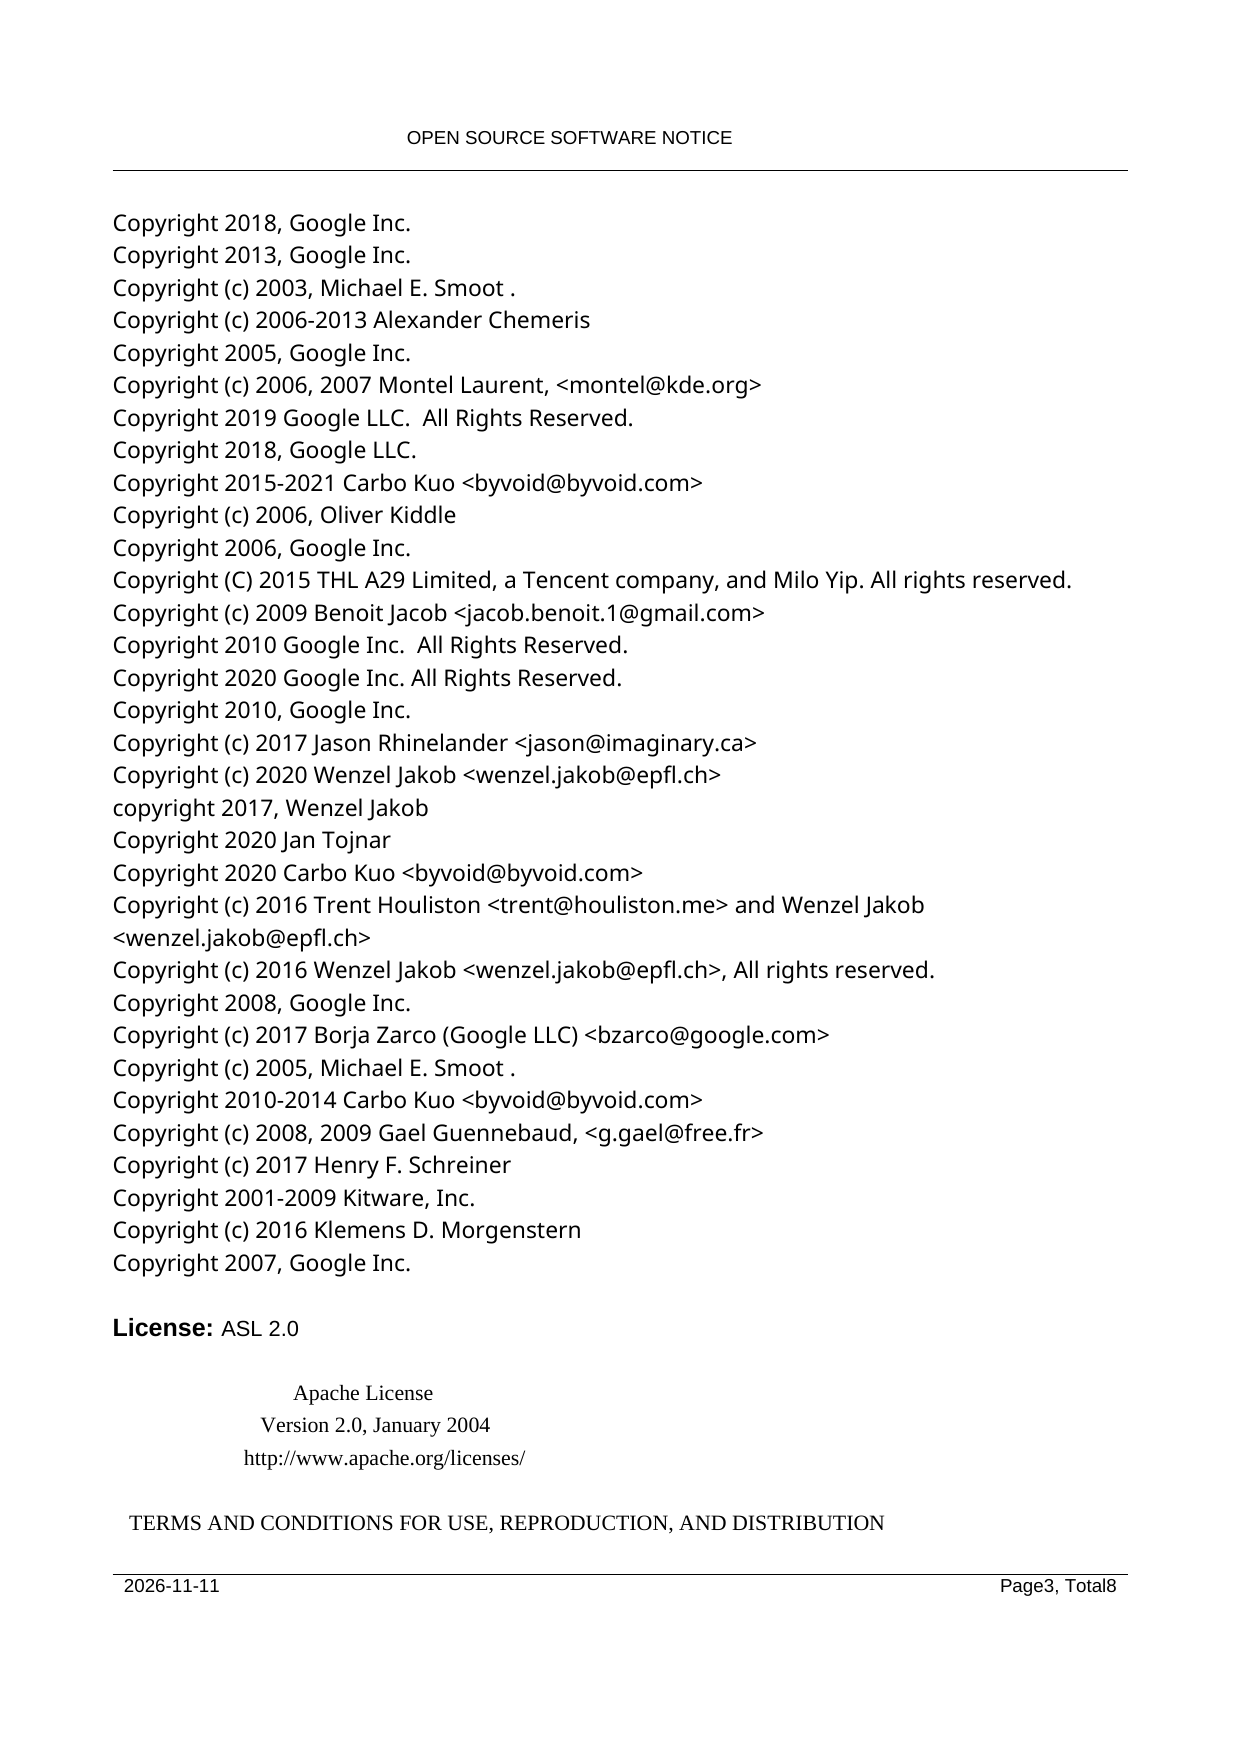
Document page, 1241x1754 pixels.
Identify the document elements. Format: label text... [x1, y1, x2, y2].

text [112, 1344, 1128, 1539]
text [112, 206, 1128, 1311]
text License: ASL 2.0 [112, 1311, 1128, 1344]
